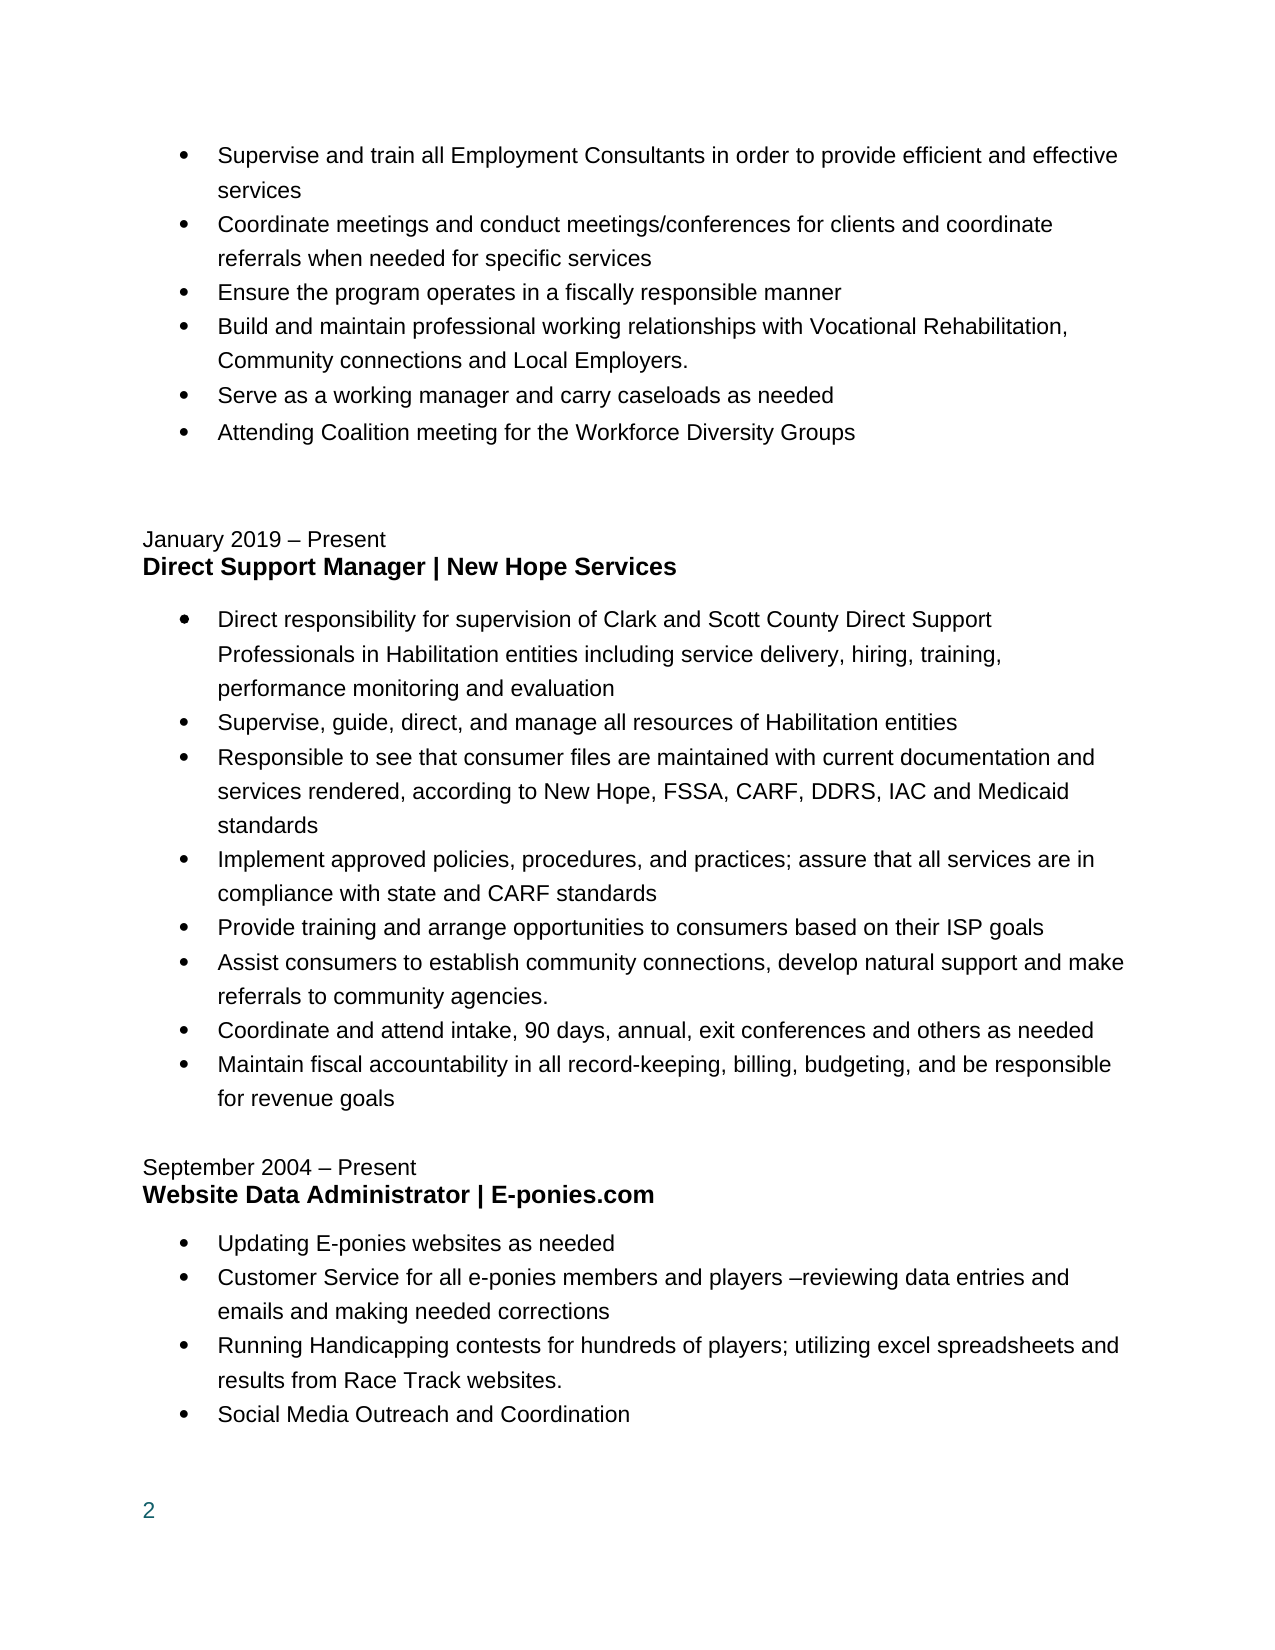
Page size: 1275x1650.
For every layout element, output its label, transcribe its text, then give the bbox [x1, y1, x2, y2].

list Build and maintain professional working relationships with Vocational Rehabilitation, Community connections and Local Employers. [180, 313, 1132, 374]
subtitle Updating E-ponies websites as needed [180, 1230, 1132, 1256]
subtitle Website Data Administrator | E-ponies.com [142, 1180, 1132, 1209]
list Maintain fiscal accountability in all record-keeping, billing, budgeting, and be responsible for revenue goals [180, 1051, 1132, 1112]
list Coordinate and attend intake, 90 days, annual, exit conferences and others as needed [180, 1017, 1132, 1043]
text January 2019 – Present [142, 526, 1132, 552]
subtitle September 2004 – Present [142, 1154, 1132, 1180]
list Running Handicapping contests for hundreds of players; utilizing excel spreadsheets and results from Race Track websites. [180, 1332, 1132, 1393]
list Implement approved policies, procedures, and practices; assure that all services are in compliance with state and CARF standards [180, 846, 1132, 907]
list Responsible to see that consumer files are maintained with current documentation and services rendered, according to New Hope, FSSA, CARF, DDRS, IAC and Medicaid standards [180, 743, 1132, 838]
list Direct responsibility for supervision of Clark and Scott County Direct Support Professionals in Habilitation entities including service delivery, hiring, training, performance monitoring and evaluation [180, 606, 1132, 702]
list Coordinate meetings and conduct meetings/conferences for clients and coordinate referrals when needed for specific services [180, 211, 1132, 271]
text Direct Support Manager | New Hope Services [142, 552, 1132, 581]
list Social Media Outreach and Coordination [180, 1401, 1132, 1427]
list Ensure the program operates in a fiscally responsible manner [180, 279, 1132, 306]
list Provide training and arrange opportunities to consumers based on their ISP goals [180, 914, 1132, 941]
subtitle Customer Service for all e-ponies members and players –reviewing data entries and emails and making needed corrections [180, 1264, 1132, 1325]
list Supervise and train all Employment Consultants in order to provide efficient and effective services [180, 142, 1132, 203]
list Assist consumers to establish community connections, develop natural support and make referrals to community agencies. [180, 948, 1132, 1009]
list Attending Coalition meeting for the Workforce Diversity Groups [180, 416, 1132, 446]
list Supervise, guide, direct, and manage all resources of Habilitation entities [180, 709, 1132, 736]
list Serve as a working manager and carry caseloads as needed [180, 382, 1132, 408]
